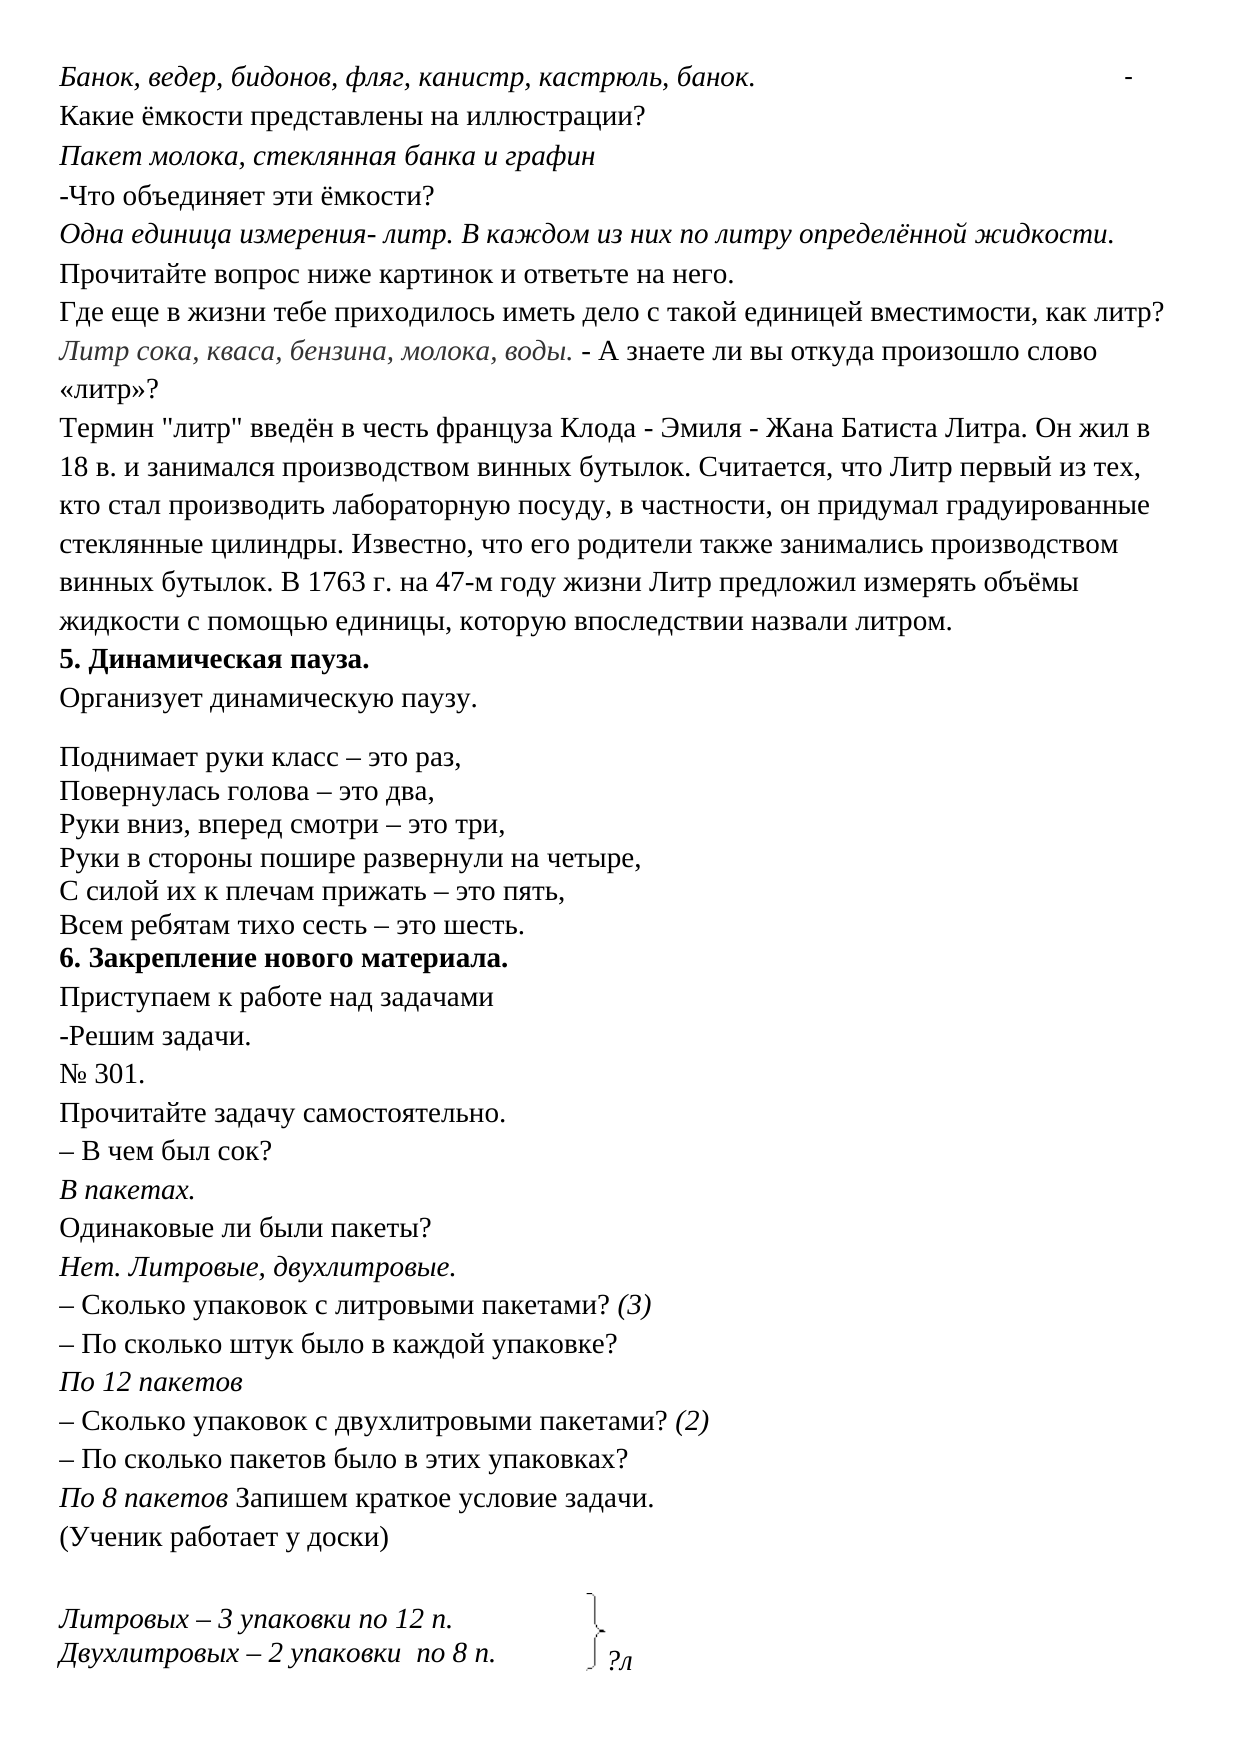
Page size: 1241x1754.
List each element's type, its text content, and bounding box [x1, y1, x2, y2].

text 6. Закрепление нового материала. Приступаем к работе над задачами -Решим задачи. № 301. Прочитайте задачу самостоятельно. – В чем был сок? В пакетах. Одинаковые ли были пакеты? Нет. Литровые, двухлитровые. – Сколько упаковок с литровыми пакетами? (3) – По сколько штук было в каждой упаковке? По 12 пакетов – Сколько упаковок с двухлитровыми пакетами? (2) – По сколько пакетов было в этих упаковках? По 8 пакетов Запишем краткое условие задачи. (Ученик работает у доски) [59, 941, 1181, 1552]
picture [586, 1593, 606, 1671]
text Всем ребятам тихо сесть – это шесть. [59, 907, 1181, 941]
table_header Литровых – 3 упаковки по 12 п. Двухлитровых – 2 упаковки по 8 п. [44, 1578, 556, 1692]
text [59, 59, 1181, 713]
text Повернулась голова – это два, [59, 773, 1181, 806]
text Руки вниз, вперед смотри – это три, [59, 806, 1181, 840]
text С силой их к плечам прижать – это пять, [59, 873, 1181, 907]
text Поднимает руки класс – это раз, [59, 739, 1181, 773]
text Руки в стороны пошире развернули на четыре, [59, 840, 1181, 873]
table_header ?л [556, 1578, 652, 1692]
